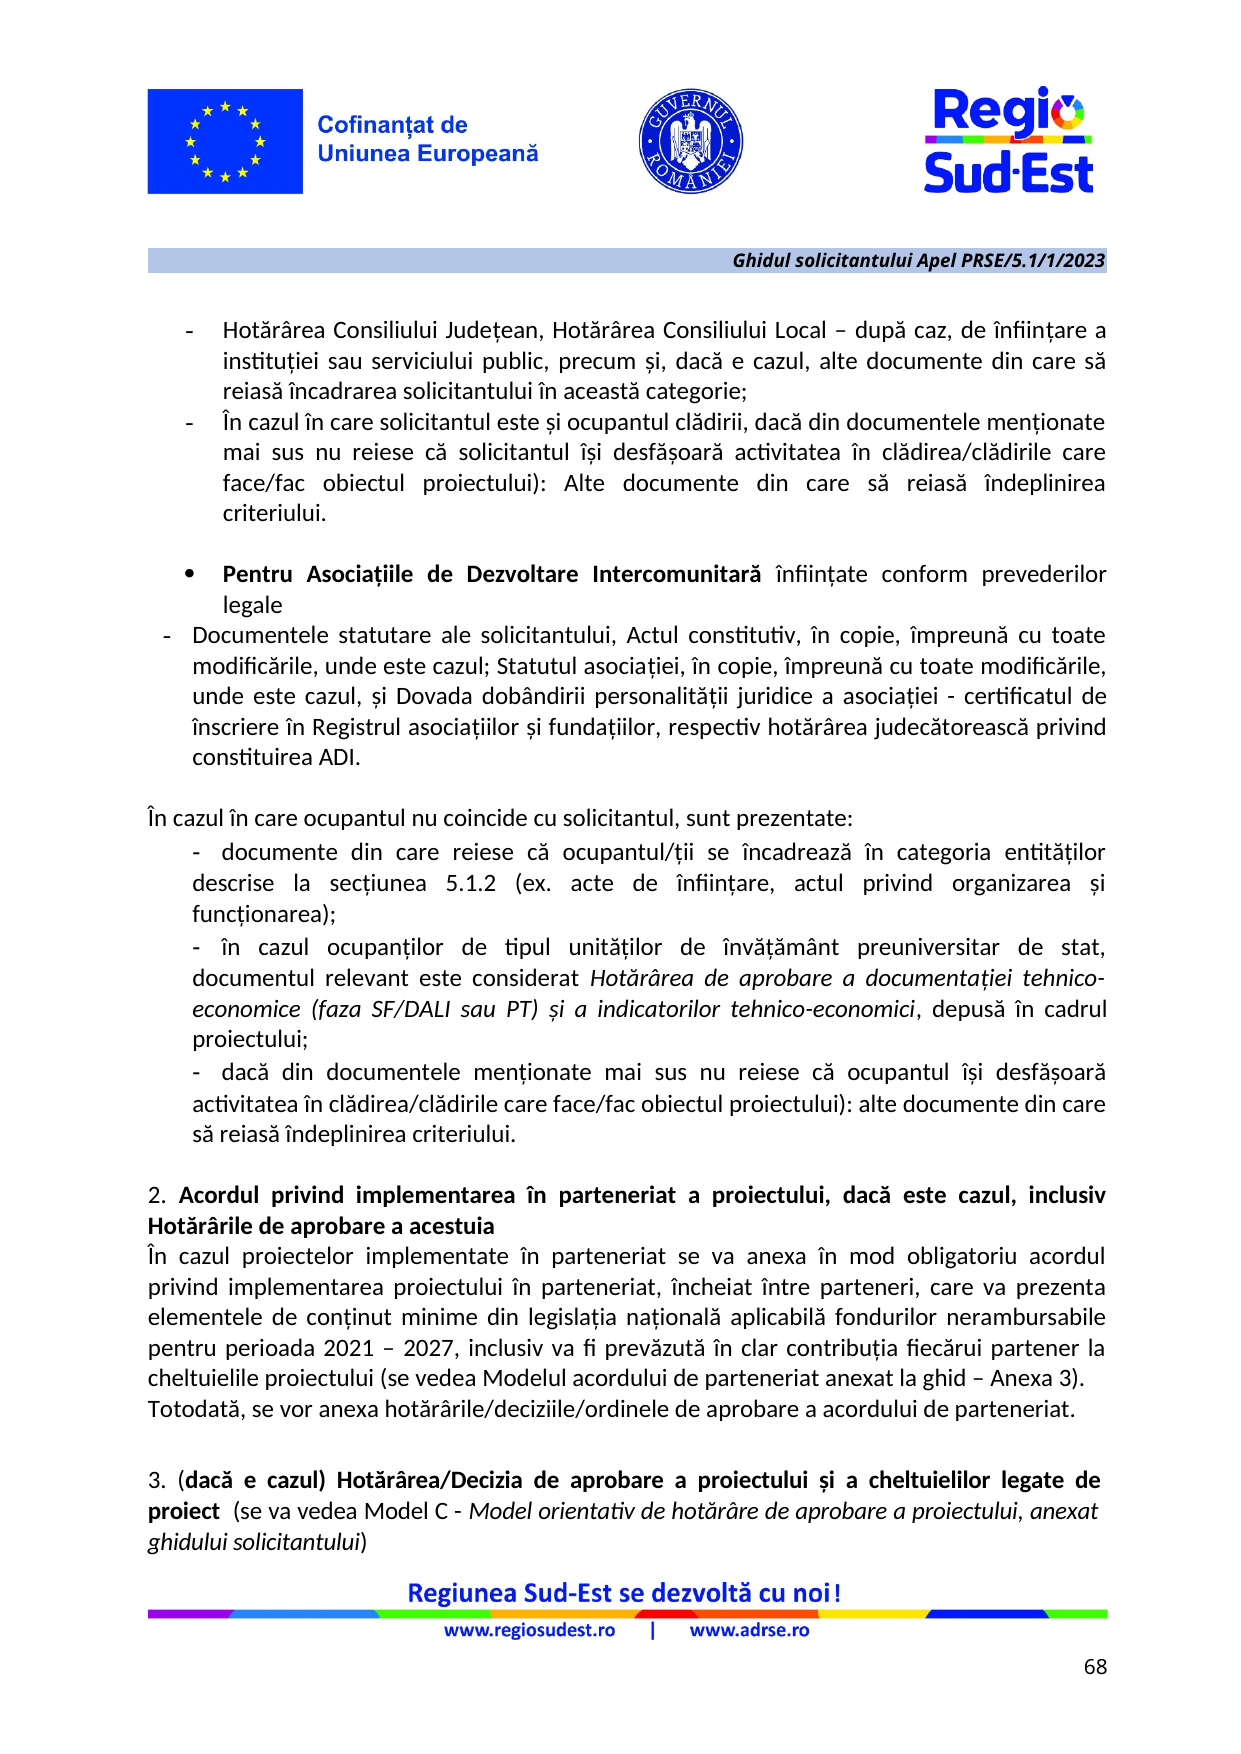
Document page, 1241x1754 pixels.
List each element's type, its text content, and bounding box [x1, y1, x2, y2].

picture [147, 1582, 1108, 1640]
list dacă din documentele menționate mai sus nu reiese că ocupantul își desfășoară activitatea în clădirea/clădirile care face/fac obiectul proiectului): alte documente din care să reiasă îndeplinirea criteriului. [192, 1054, 1107, 1149]
list Pentru Asociațiile de Dezvoltare Intercomunitară înființate conform prevederilor legale [185, 558, 1107, 619]
text În cazul proiectelor implementate în parteneriat se va anexa în mod obligatoriu acordul privind implementarea proiectului în parteneriat, încheiat între parteneri, care va prezenta elementele de conținut minime din legislația națională aplicabilă fondurilor nerambursabile pentru perioada 2021 – 2027, inclusiv va fi prevăzută în clar contribuția fiecărui partener la cheltuielile proiectului (se vedea Modelul acordului de parteneriat anexat la ghid – Anexa 3). [148, 1241, 1107, 1393]
list Hotărârea Consiliului Judeţean, Hotărârea Consiliului Local – după caz, de înfiinţare a instituției sau serviciului public, precum și, dacă e cazul, alte documente din care să reiasă încadrarea solicitantului în această categorie; [185, 314, 1107, 406]
list documente din care reiese că ocupantul/ții se încadrează în categoria entităților descrise la secțiunea 5.1.2 (ex. acte de înființare, actul privind organizarea și funcționarea); [192, 833, 1107, 928]
text Totodată, se vor anexa hotărârile/deciziile/ordinele de aprobare a acordului de parteneriat. [148, 1393, 1107, 1424]
picture [147, 86, 1093, 195]
list În cazul în care solicitantul este și ocupantul clădirii, dacă din documentele menționate mai sus nu reiese că solicitantul își desfășoară activitatea în clădirea/clădirile care face/fac obiectul proiectului): Alte documente din care să reiasă îndeplinirea criteriului. [185, 406, 1107, 528]
list 2. Acordul privind implementarea în parteneriat a proiectului, dacă este cazul, inclusiv Hotărârile de aprobare a acestuia [148, 1179, 1107, 1241]
text În cazul în care ocupantul nu coincide cu solicitantul, sunt prezentate: [148, 803, 1107, 833]
list Documentele statutare ale solicitantului, Actul constitutiv, în copie, împreună cu toate modificările, unde este cazul; Statutul asociaţiei, în copie, împreună cu toate modificările, unde este cazul, şi Dovada dobândirii personalităţii juridice a asociaţiei - certificatul de înscriere în Registrul asociaţiilor şi fundaţiilor, respectiv hotărârea judecătorească privind constituirea ADI. [163, 619, 1107, 772]
text 3. (dacă e cazul) Hotărârea/Decizia de aprobare a proiectului și a cheltuielilor legate de proiect (se va vedea Model C - Model orientativ de hotărâre de aprobare a proiectului, anexat ghidului solicitantului) [148, 1464, 1102, 1556]
list în cazul ocupanților de tipul unităților de învățământ preuniversitar de stat, documentul relevant este considerat Hotărârea de aprobare a documentaţiei tehnico- economice (faza SF/DALI sau PT) şi a indicatorilor tehnico-economici, depusă în cadrul proiectului; [192, 928, 1107, 1054]
